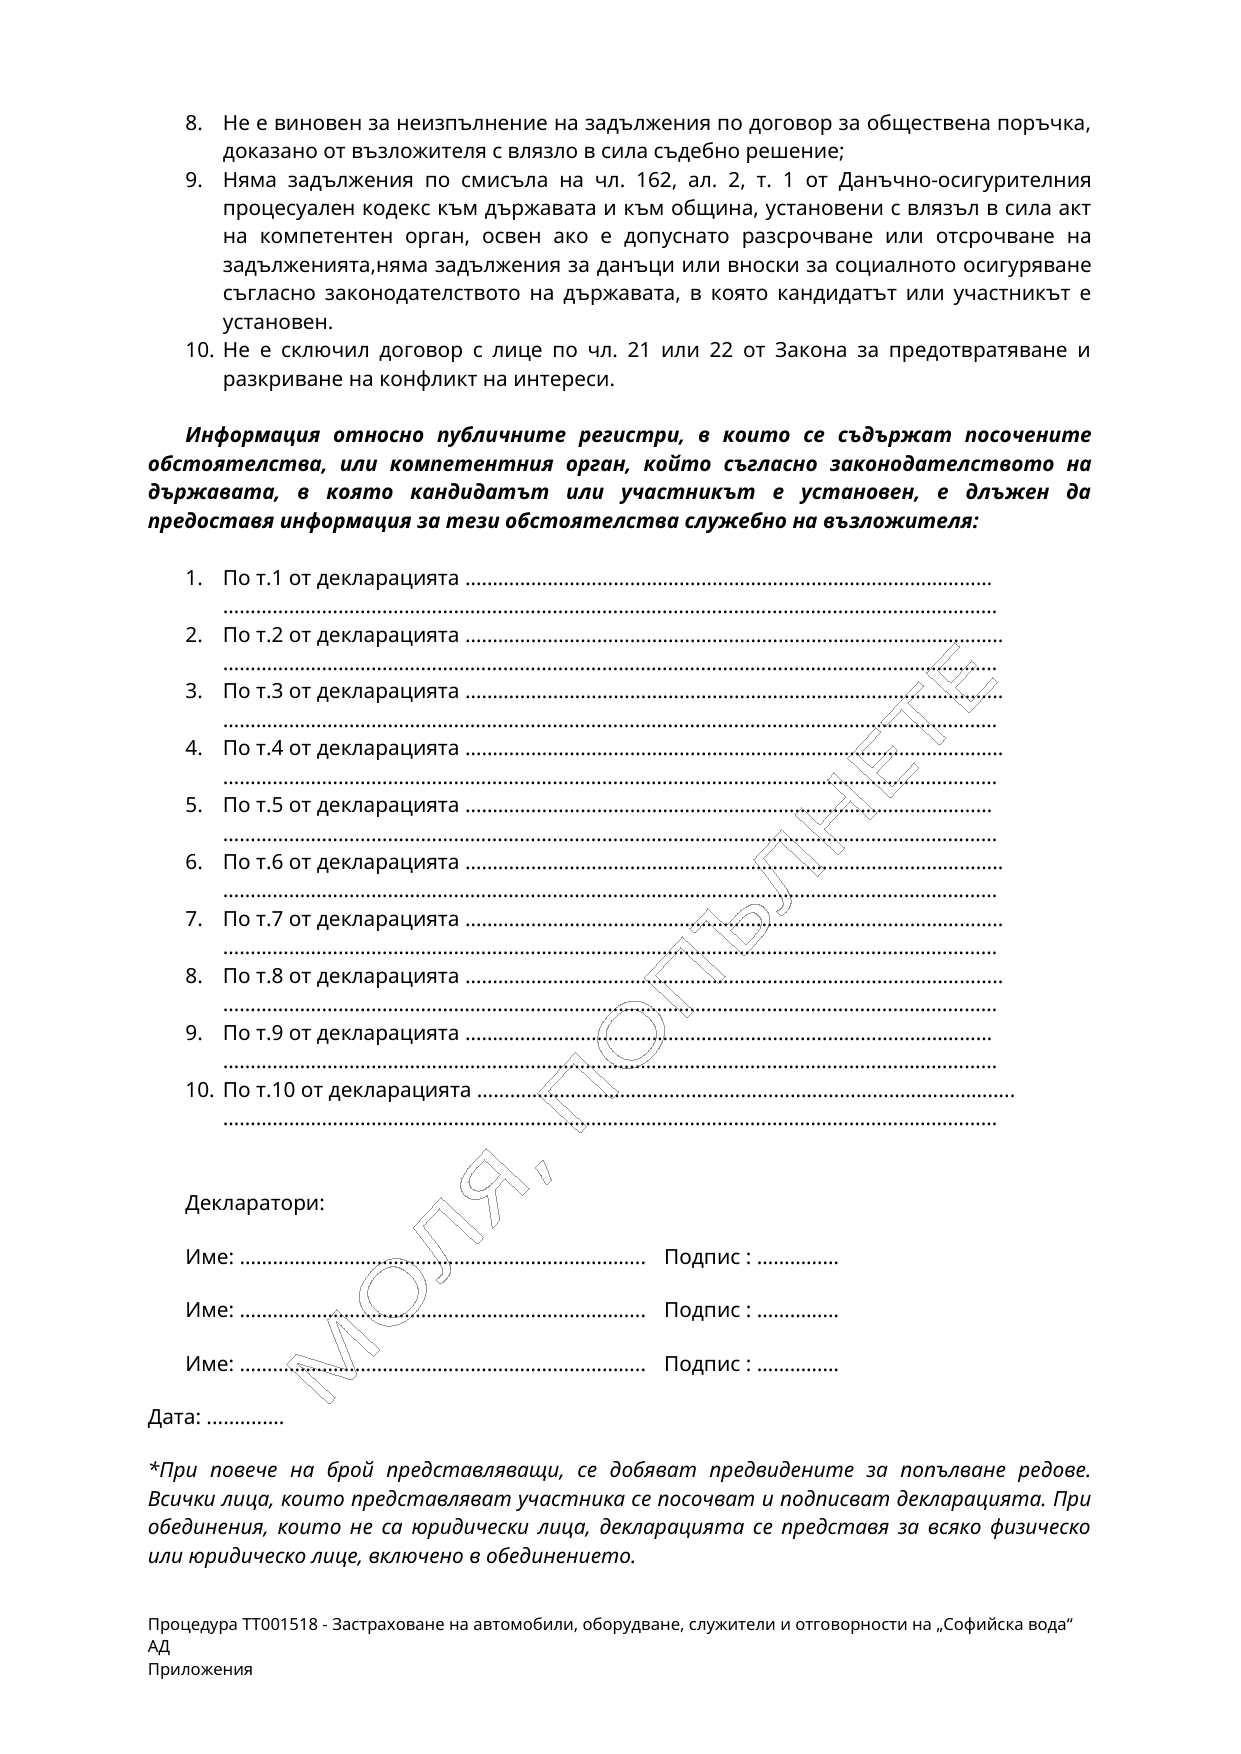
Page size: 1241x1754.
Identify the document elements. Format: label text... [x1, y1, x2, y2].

list По т.6 от декларацията …………………………………………………………………………………….. [185, 847, 1093, 876]
list …………………………………………………………………………………………………………………………… [223, 648, 1093, 677]
text Име: ……………………………………………………………….. Подпис : …………… [185, 1295, 1093, 1324]
list По т.1 от декларацията …………………………………………………………………………………… [185, 563, 1093, 591]
list …………………………………………………………………………………………………………………………… [223, 819, 1093, 847]
text *При повече на брой представляващи, се добяват предвидените за попълване редове. Всички лица, които представляват участника се посочват и подписват декларацията. При обединения, които не са юридически лица, декларацията се представя за всяко физическо или юридическо лице, включено в обединението. [148, 1456, 1093, 1569]
list Не е виновен за неизпълнение на задължения по договор за обществена поръчка, доказано от възложителя с влязло в сила съдебно решение; [185, 108, 1093, 165]
text Декларатори: [185, 1188, 1093, 1217]
list Не е сключил договор с лице по чл. 21 или 22 от Закона за предотвратяване и разкриване на конфликт на интереси. [185, 335, 1093, 392]
list Няма задължения по смисъла на чл. 162, ал. 2, т. 1 от Данъчно-осигурителния процесуален кодекс към държавата и към община, установени с влязъл в сила акт на компетентен орган, освен ако е допуснато разсрочване или отсрочване на задълженията,няма задължения за данъци или вноски за социалното осигуряване съгласно законодателството на държавата, в която кандидатът или участникът е установен. [185, 165, 1093, 335]
list По т.10 от декларацията …………………………………………………………………………………….. [185, 1075, 1093, 1103]
list По т.7 от декларацията …………………………………………………………………………………….. [185, 904, 1093, 932]
list …………………………………………………………………………………………………………………………… [223, 1046, 1093, 1075]
list …………………………………………………………………………………………………………………………… [223, 876, 1093, 904]
list …………………………………………………………………………………………………………………………… [223, 591, 1093, 620]
list По т.8 от декларацията …………………………………………………………………………………….. [185, 961, 1093, 989]
list По т.9 от декларацията …………………………………………………………………………………… [185, 1018, 1093, 1046]
list …………………………………………………………………………………………………………………………… [223, 705, 1093, 733]
list …………………………………………………………………………………………………………………………… [223, 762, 1093, 790]
text Дата: .............. [148, 1402, 1093, 1431]
list …………………………………………………………………………………………………………………………… [223, 1103, 1093, 1132]
text Информация относно публичните регистри, в които се съдържат посочените обстоятелства, или компетентния орган, който съгласно законодателството на държавата, в която кандидатът или участникът е установен, е длъжен да предоставя информация за тези обстоятелства служебно на възложителя: [148, 421, 1093, 534]
text Име: ……………………………………………………………….. Подпис : …………… [185, 1242, 1093, 1270]
list По т.2 от декларацията …………………………………………………………………………………….. [185, 620, 1093, 648]
list По т.4 от декларацията …………………………………………………………………………………….. [185, 733, 1093, 762]
list По т.5 от декларацията …………………………………………………………………………………… [185, 790, 1093, 819]
list …………………………………………………………………………………………………………………………… [223, 989, 1093, 1018]
text Име: ……………………………………………………………….. Подпис : …………… [185, 1349, 1093, 1377]
list По т.3 от декларацията …………………………………………………………………………………….. [185, 677, 1093, 705]
list …………………………………………………………………………………………………………………………… [223, 932, 1093, 961]
